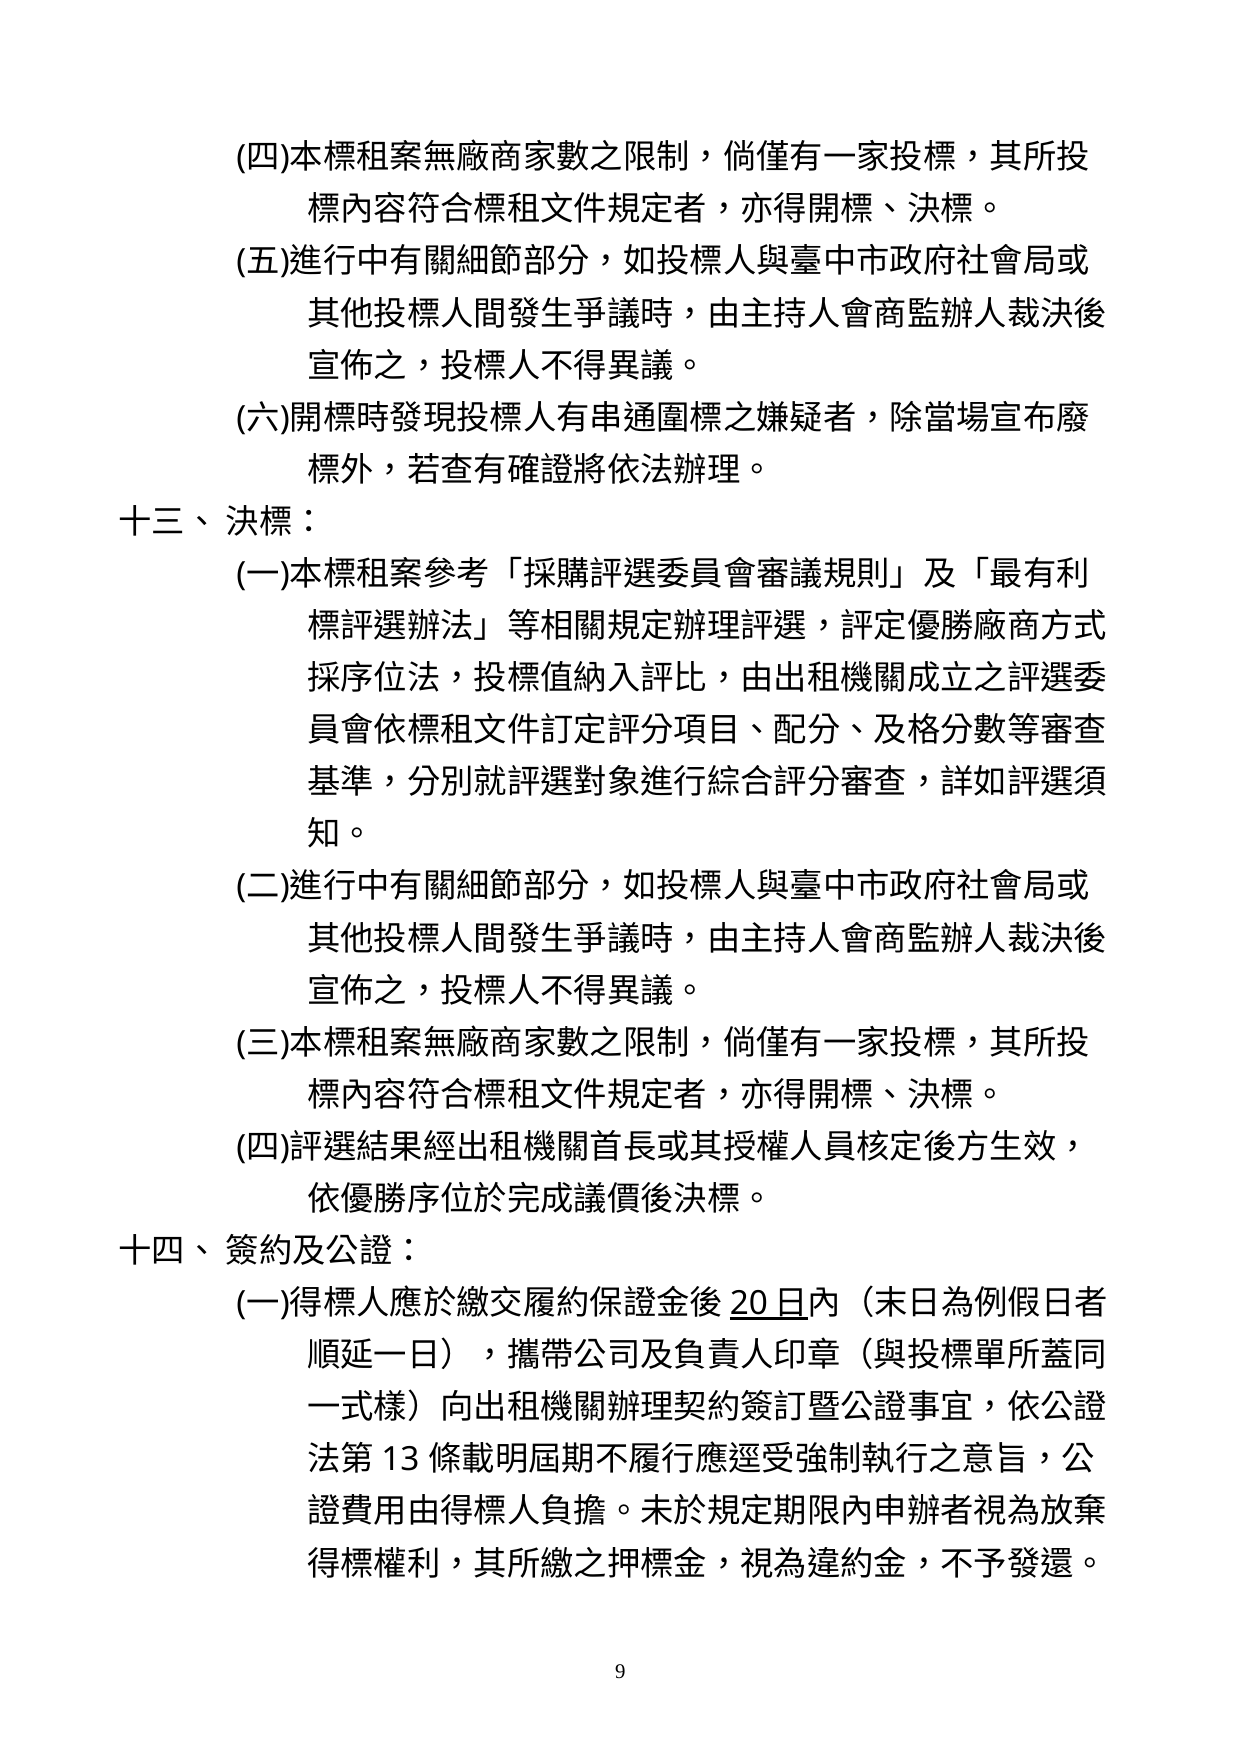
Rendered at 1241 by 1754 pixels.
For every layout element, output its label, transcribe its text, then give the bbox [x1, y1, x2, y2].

list 得標人應於繳交履約保證金後20日內（末日為例假日者順延一日），攜帶公司及負責人印章（與投標單所蓋同一式樣）向出租機關辦理契約簽訂暨公證事宜，依公證法第 13 條載明屆期不履行應逕受強制執行之意旨，公證費用由得標人負擔。未於規定期限內申辦者視為放棄得標權利，其所繳之押標金，視為違約金，不予發還。 [236, 1273, 1122, 1585]
list 開標時發現投標人有串通圍標之嫌疑者，除當場宣布廢標外，若查有確證將依法辦理。 [236, 387, 1122, 492]
list 進行中有關細節部分，如投標人與臺中市政府社會局或其他投標人間發生爭議時，由主持人會商監辦人裁決後宣佈之，投標人不得異議。 [236, 856, 1122, 1012]
list 決標： [118, 492, 1122, 544]
list 本標租案無廠商家數之限制，倘僅有一家投標，其所投標內容符合標租文件規定者，亦得開標、決標。 [236, 1012, 1122, 1117]
list 簽約及公證： [118, 1221, 1122, 1273]
list 評選結果經出租機關首長或其授權人員核定後方生效，依優勝序位於完成議價後決標。 [236, 1117, 1122, 1221]
list 本標租案無廠商家數之限制，倘僅有一家投標，其所投標內容符合標租文件規定者，亦得開標、決標。 [236, 127, 1122, 231]
list 本標租案參考「採購評選委員會審議規則」及「最有利標評選辦法」等相關規定辦理評選，評定優勝廠商方式採序位法，投標值納入評比，由出租機關成立之評選委員會依標租文件訂定評分項目、配分、及格分數等審查基準，分別就評選對象進行綜合評分審查，詳如評選須知。 [236, 544, 1122, 856]
list 進行中有關細節部分，如投標人與臺中市政府社會局或其他投標人間發生爭議時，由主持人會商監辦人裁決後宣佈之，投標人不得異議。 [236, 231, 1122, 387]
